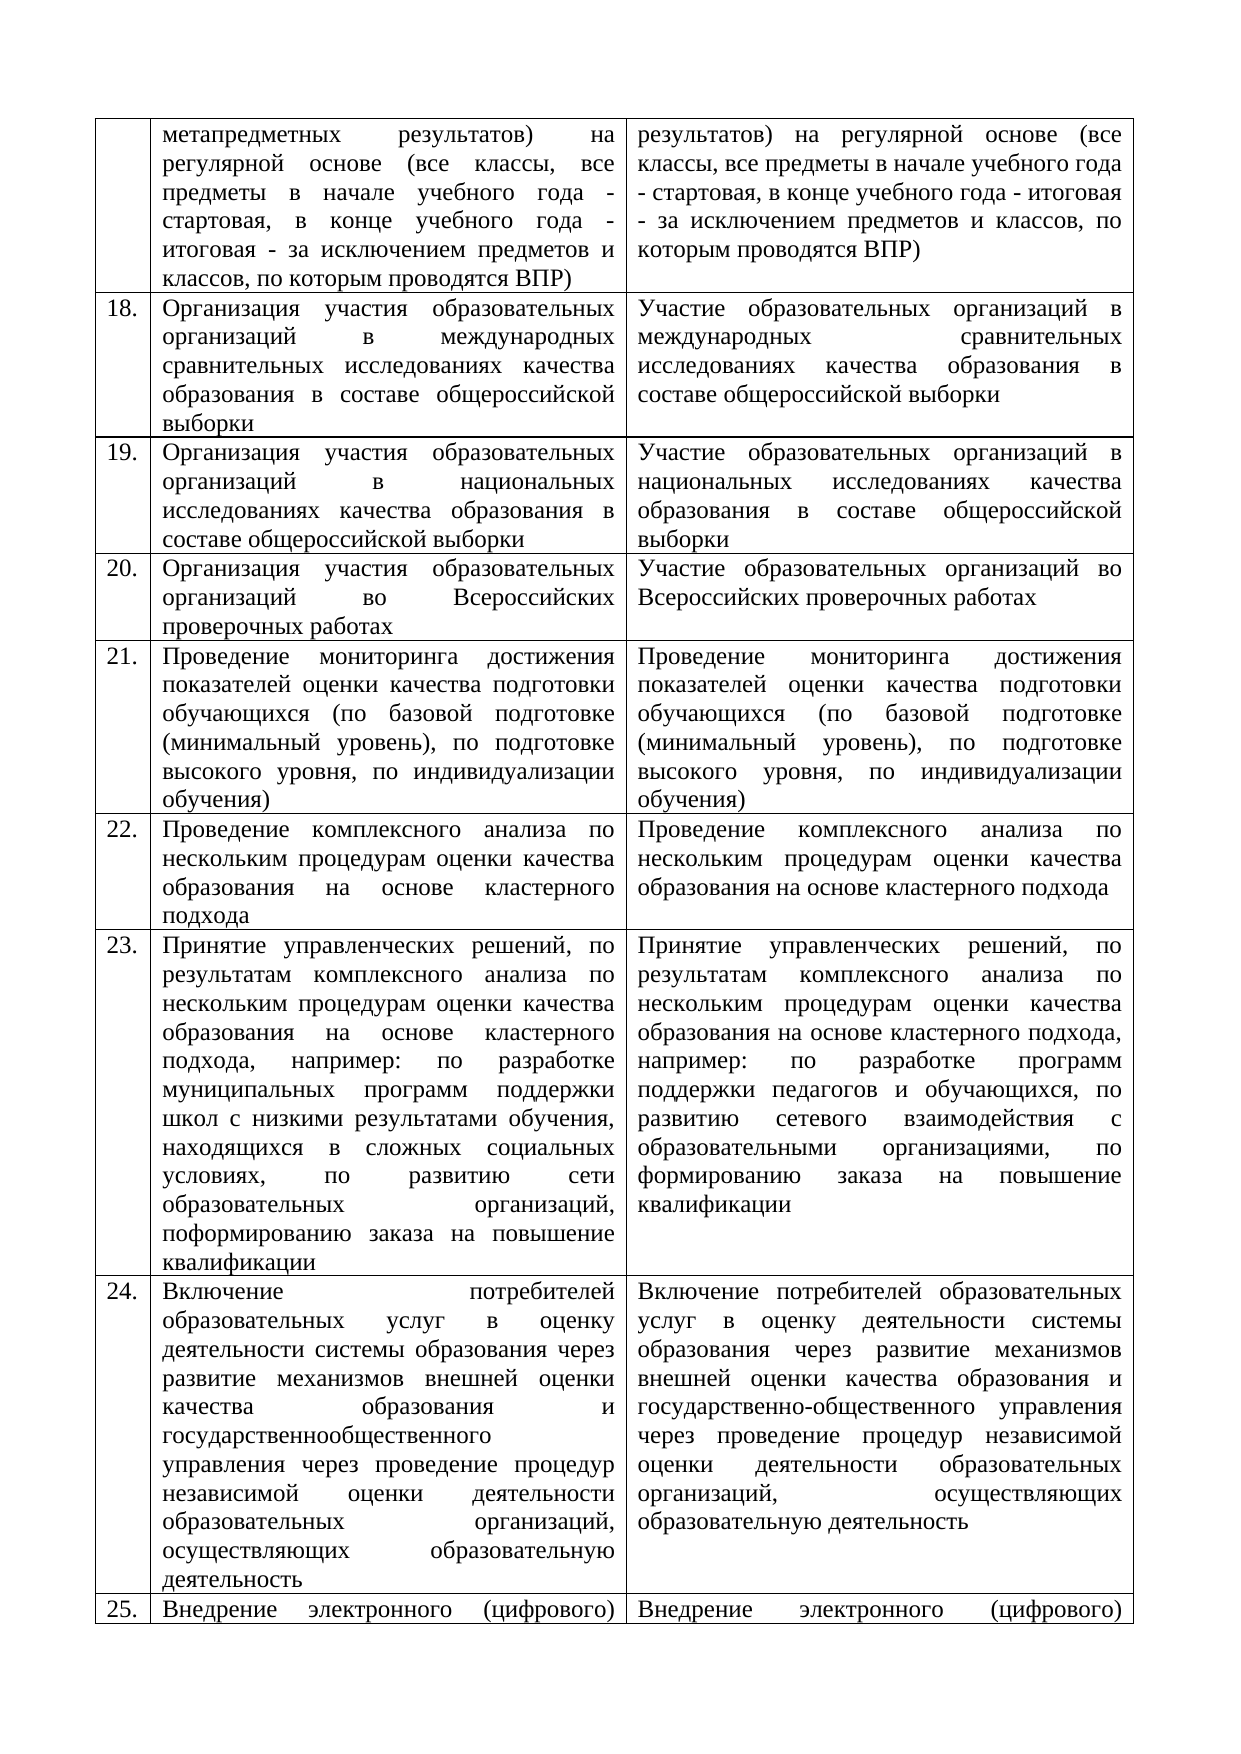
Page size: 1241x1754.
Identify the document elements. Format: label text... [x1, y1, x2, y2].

table_cell Организация участия образовательных организаций в национальных исследованиях качества образования в составе общероссийской выборки [151, 438, 626, 552]
table_cell Принятие управленческих решений, по результатам комплексного анализа по нескольким процедурам оценки качества образования на основе кластерного подхода, например: по разработке муниципальных программ поддержки школ с низкими результатами обучения, находящихся в сложных социальных условиях, по развитию сети образовательных организаций, поформированию заказа на повышение квалификации [151, 930, 626, 1275]
table_cell [96, 554, 150, 640]
table_cell Проведение комплексного анализа по нескольким процедурам оценки качества образования на основе кластерного подхода [151, 814, 626, 929]
table_cell [96, 641, 150, 813]
table_cell [96, 1276, 150, 1593]
table_cell Принятие управленческих решений, по результатам комплексного анализа по нескольким процедурам оценки качества образования на основе кластерного подхода, например: по разработке программ поддержки педагогов и обучающихся, по развитию сетевого взаимодействия с образовательными организациями, по формированию заказа на повышение квалификации [627, 930, 1133, 1275]
table_cell Участие образовательных организаций в национальных исследованиях качества образования в составе общероссийской выборки [627, 438, 1133, 552]
table_cell Проведение комплексного анализа по нескольким процедурам оценки качества образования на основе кластерного подхода [627, 814, 1133, 929]
table_cell [96, 119, 150, 292]
table_cell Включение потребителей образовательных услуг в оценку деятельности системы образования через развитие механизмов внешней оценки качества образования и государственно-общественного управления через проведение процедур независимой оценки деятельности образовательных организаций, осуществляющих образовательную деятельность [627, 1276, 1133, 1593]
table_cell [96, 814, 150, 929]
table_cell [96, 930, 150, 1275]
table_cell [151, 1594, 626, 1622]
table_cell Организация участия образовательных организаций в международных сравнительных исследованиях качества образования в составе общероссийской выборки [151, 293, 626, 436]
table_cell Включение потребителей образовательных услуг в оценку деятельности системы образования через развитие механизмов внешней оценки качества образования и государственнообщественного управления через проведение процедур независимой оценки деятельности образовательных организаций, осуществляющих образовательную деятельность [151, 1276, 626, 1593]
table_cell Организация участия образовательных организаций во Всероссийских проверочных работах [151, 554, 626, 640]
table_cell [96, 1594, 150, 1622]
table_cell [151, 119, 626, 292]
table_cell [627, 1594, 1133, 1622]
table_cell [96, 438, 150, 552]
table_cell [96, 293, 150, 436]
table_cell Проведение мониторинга достижения показателей оценки качества подготовки обучающихся (по базовой подготовке (минимальный уровень), по подготовке высокого уровня, по индивидуализации обучения) [151, 641, 626, 813]
table_cell Проведение мониторинга достижения показателей оценки качества подготовки обучающихся (по базовой подготовке (минимальный уровень), по подготовке высокого уровня, по индивидуализации обучения) [627, 641, 1133, 813]
table_cell Участие образовательных организаций во Всероссийских проверочных работах [627, 554, 1133, 640]
table_cell Участие образовательных организаций в международных сравнительных исследованиях качества образования в составе общероссийской выборки [627, 293, 1133, 436]
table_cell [627, 119, 1133, 292]
